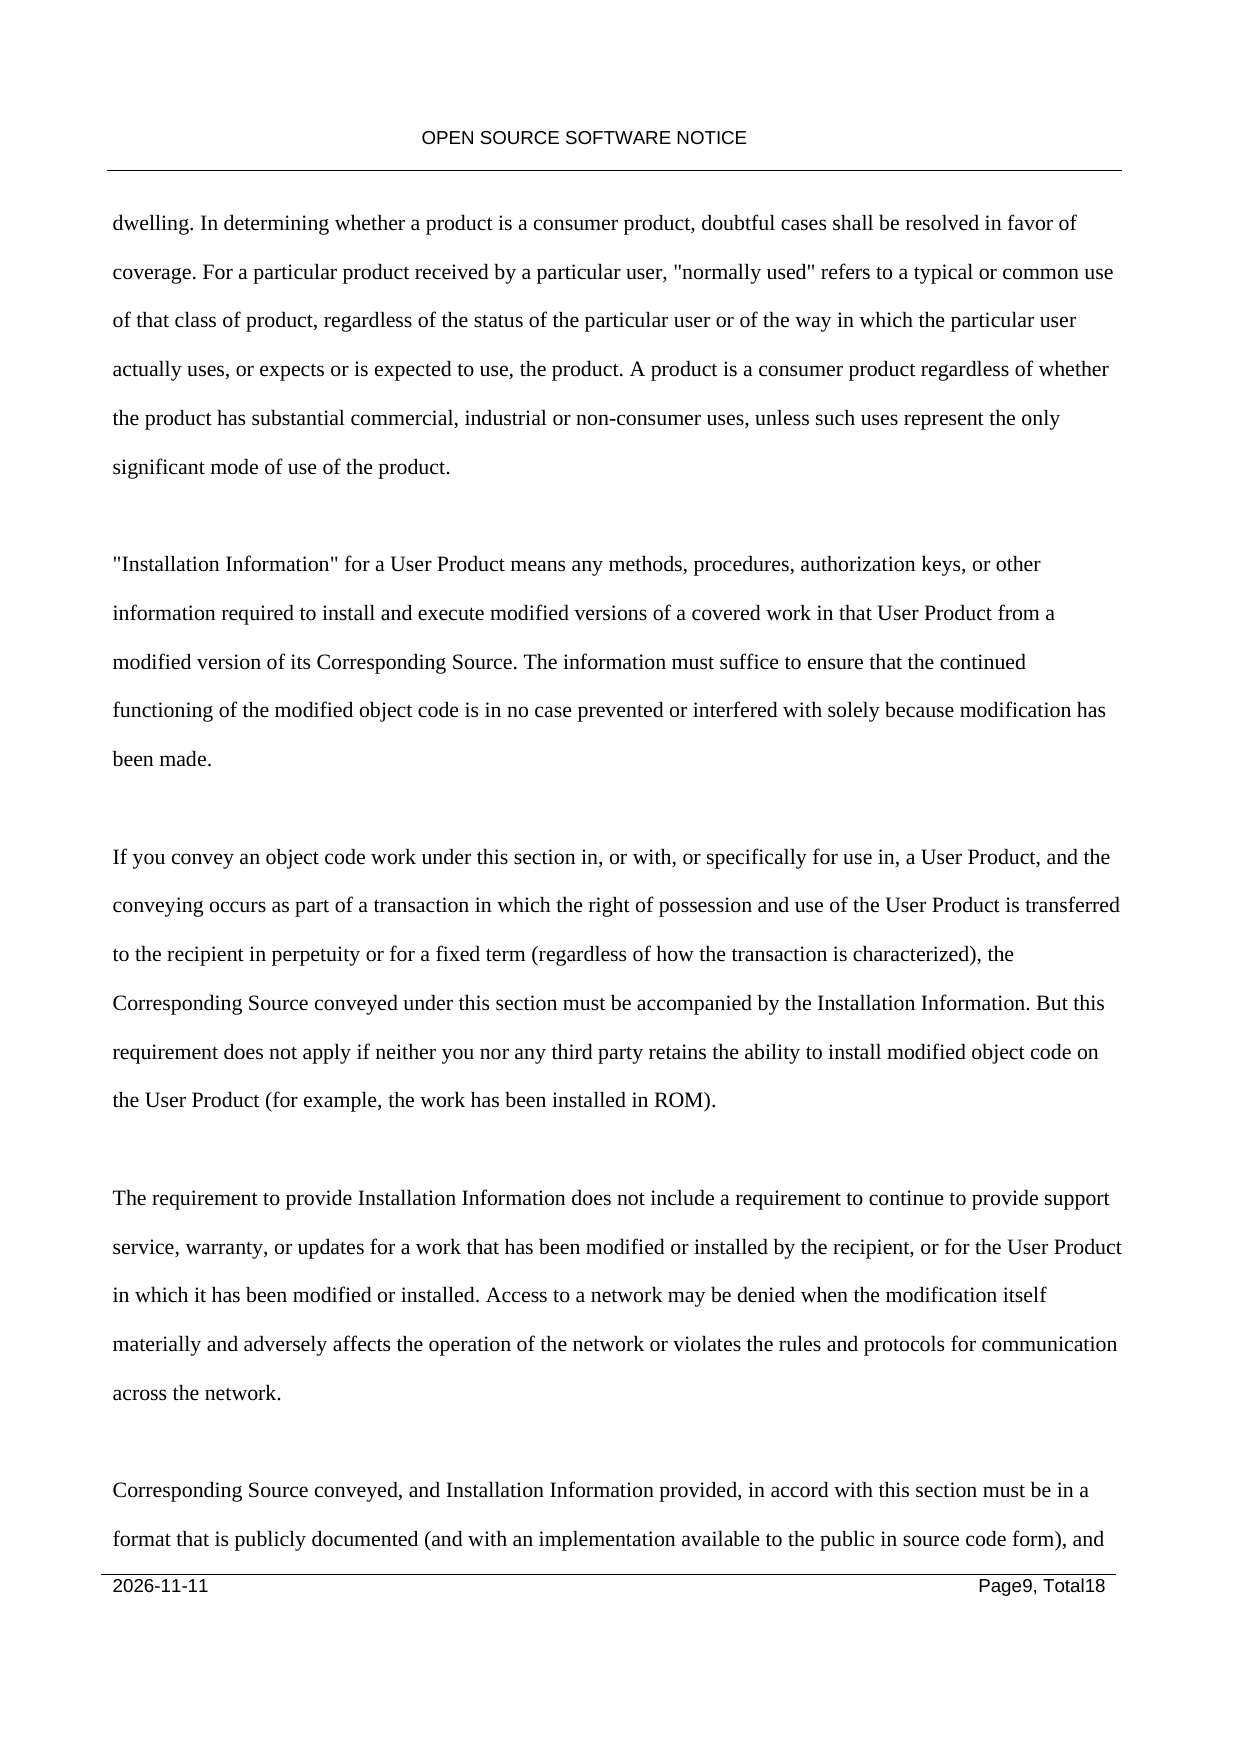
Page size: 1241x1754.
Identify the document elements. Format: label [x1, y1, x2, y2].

text [112, 206, 1128, 1555]
